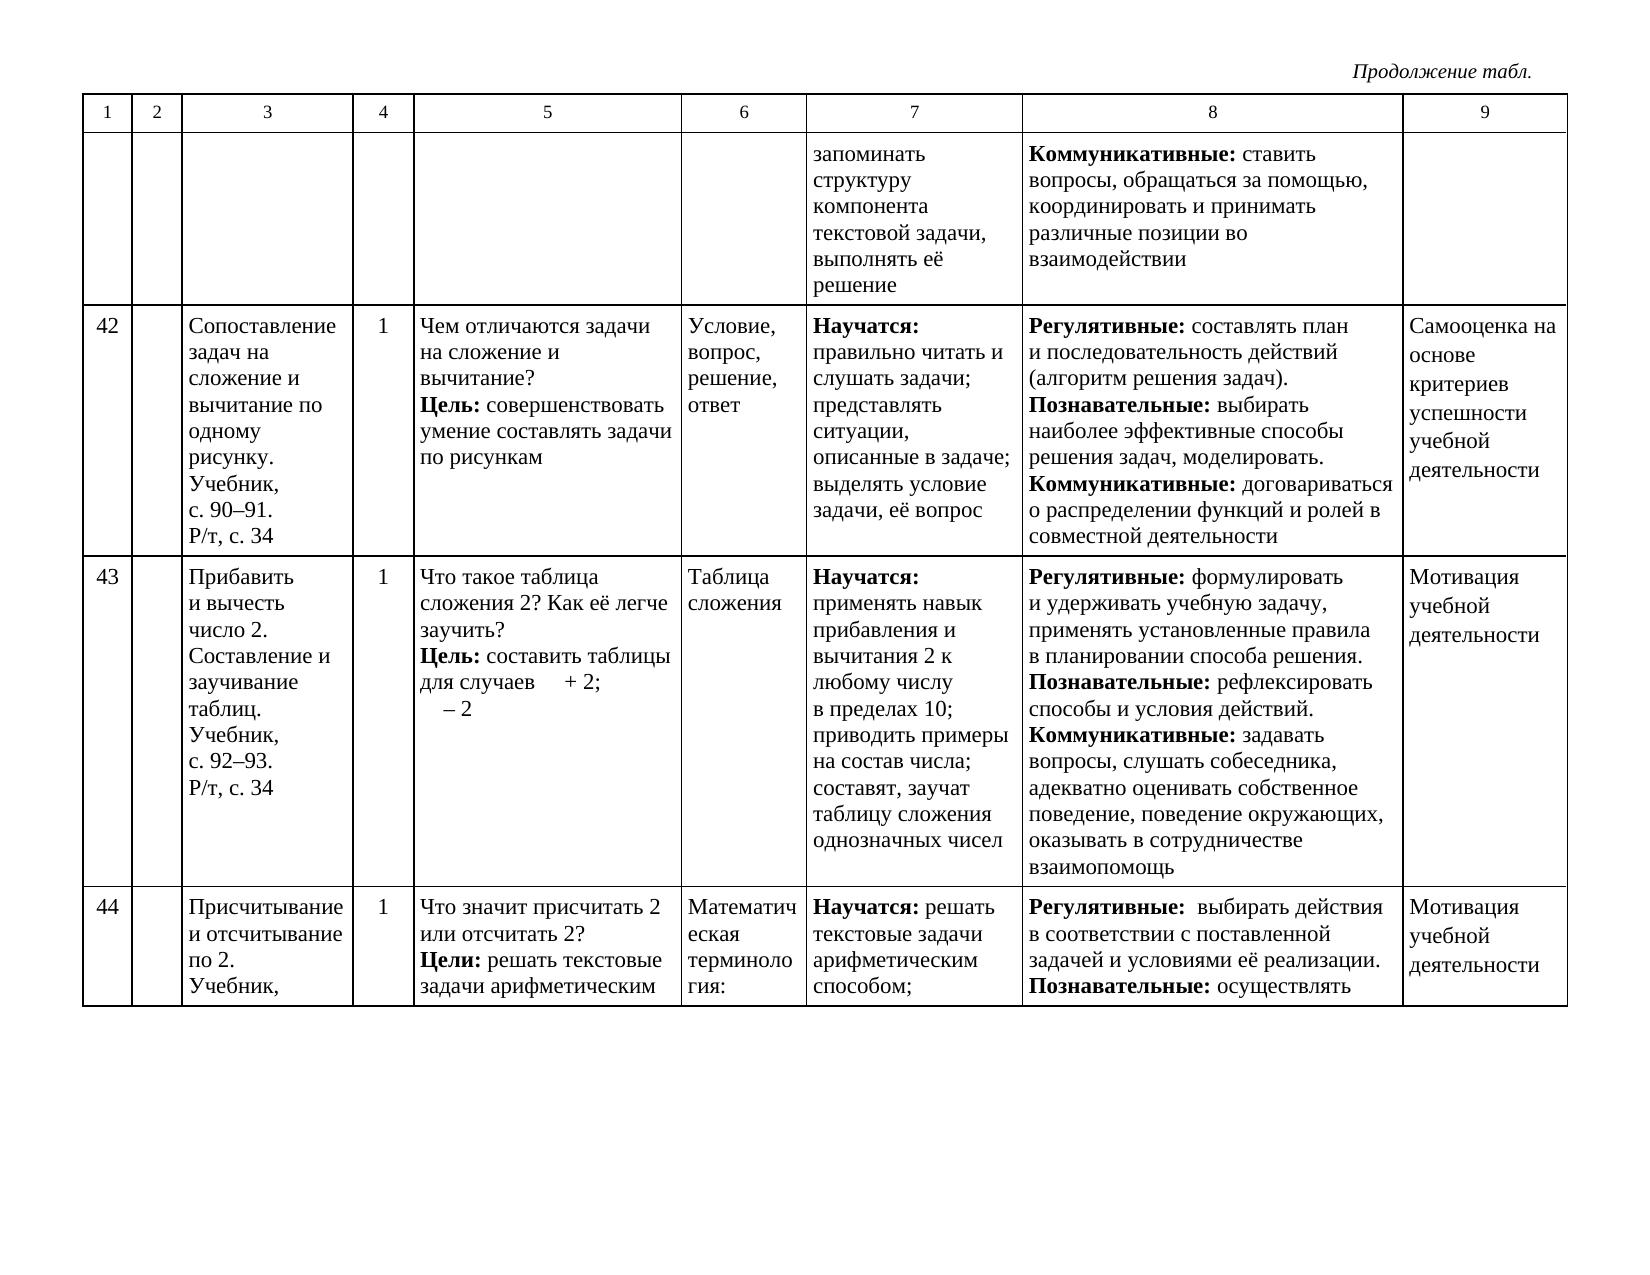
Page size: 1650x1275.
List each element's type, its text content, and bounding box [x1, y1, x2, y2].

table_header 6 [682, 95, 806, 132]
table_cell 43 [84, 557, 131, 886]
table_cell запоминать структуру компонента текстовой задачи, выполнять её решение [807, 133, 1022, 304]
table_header 3 [183, 95, 352, 132]
table_header 4 [354, 95, 413, 132]
table_cell [84, 133, 131, 304]
table_cell Самооценка на основе критериев успешности учебной деятельности [1404, 304, 1567, 555]
table_cell Сопоставление задач на сложение и вычитание по одному рисунку. Учебник, с. 90–91. Р/т, с. 34 [183, 306, 352, 555]
table_cell Мотивация учебной деятельности [1404, 555, 1567, 886]
table_cell Присчитывание и отсчитывание по 2. Учебник, [183, 887, 352, 1005]
table_cell Чем отличаются задачи на сложение и вычитание? Цель: совершенствовать умение составлять задачи по рисункам [415, 306, 681, 555]
table_cell Условие, вопрос, решение, ответ [682, 306, 806, 555]
table_cell Регулятивные: составлять план и последовательность действий (алгоритм решения задач). Познавательные: выбирать наиболее эффективные способы решения задач, моделировать. Коммуникативные: договариваться о распределении функций и ролей в совместной деятельности [1023, 306, 1402, 555]
table_cell 42 [84, 306, 131, 555]
table_cell [354, 133, 413, 304]
table_cell [1404, 132, 1567, 304]
table_cell [183, 133, 352, 304]
table_cell Математическая терминология: [682, 887, 806, 1005]
table_cell 1 [354, 557, 413, 886]
table_cell Научатся: правильно читать и слушать задачи; представлять ситуации, описанные в задаче; выделять условие задачи, её вопрос [807, 306, 1022, 555]
table_cell [682, 133, 806, 304]
table_cell Таблица сложения [682, 557, 806, 886]
table_cell [133, 887, 181, 1005]
table_cell Что значит присчитать 2 или отсчитать 2? Цели: решать текстовые задачи арифметическим [415, 887, 681, 1005]
table_header 2 [133, 95, 181, 132]
table_cell Регулятивные: формулировать и удерживать учебную задачу, применять установленные правила в планировании способа решения. Познавательные: рефлексировать способы и условия действий. Коммуникативные: задавать вопросы, слушать собеседника, адекватно оценивать собственное поведение, поведение окружающих, оказывать в сотрудничестве взаимопомощь [1023, 557, 1402, 886]
table_cell 1 [354, 306, 413, 555]
table_header 8 [1023, 95, 1402, 132]
table_cell Научатся: решать текстовые задачи арифметическим способом; [807, 887, 1022, 1005]
table_cell Прибавить и вычесть число 2. Составление и заучивание таблиц. Учебник, с. 92–93. Р/т, с. 34 [183, 557, 352, 886]
table_cell [133, 557, 181, 886]
table_header 9 [1404, 95, 1567, 132]
table_cell Мотивация учебной деятельности [1404, 886, 1567, 1005]
table_header 1 [84, 95, 131, 132]
table_cell Научатся: применять навык прибавления и вычитания 2 к любому числу в пределах 10; приводить примеры на состав числа; составят, заучат таблицу сложения однозначных чисел [807, 557, 1022, 886]
text Продолжение табл. [118, 59, 1532, 83]
table_cell 44 [84, 887, 131, 1005]
table_cell [133, 133, 181, 304]
table_cell Что такое таблица сложения 2? Как её легче заучить? Цель: составить таблицы для случаев  + 2;  – 2 [415, 557, 681, 886]
table_header 7 [807, 95, 1022, 132]
table_cell Коммуникативные: ставить вопросы, обращаться за помощью, координировать и принимать различные позиции во взаимодействии [1023, 133, 1402, 304]
table_cell [133, 306, 181, 555]
table_cell Регулятивные: выбирать действия в соответствии с поставленной задачей и условиями её реализации. Познавательные: осуществлять [1023, 887, 1402, 1005]
table_header 5 [415, 95, 681, 132]
table_cell [415, 133, 681, 304]
table_cell 1 [354, 887, 413, 1005]
